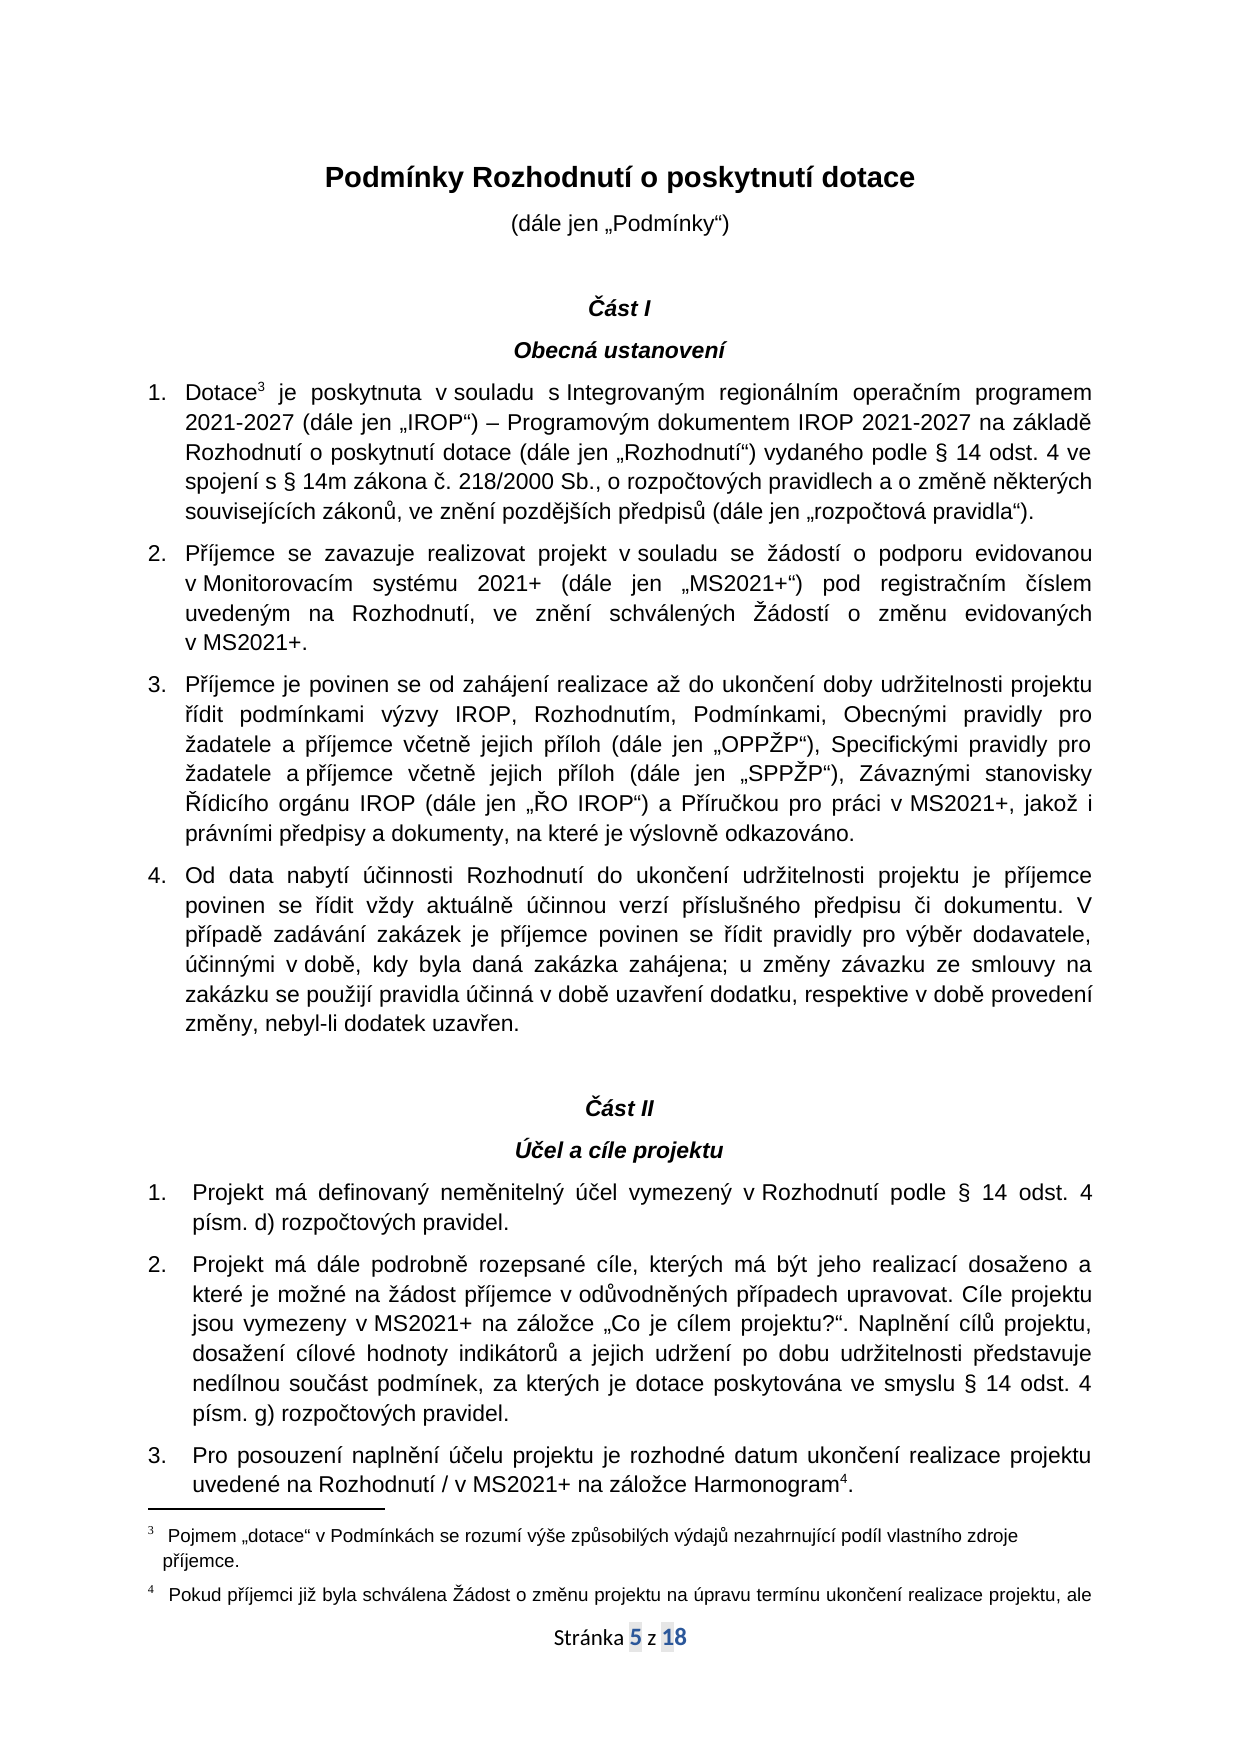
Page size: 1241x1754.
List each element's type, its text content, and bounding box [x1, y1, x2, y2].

list Od data nabytí účinnosti Rozhodnutí do ukončení udržitelnosti projektu je příjemce povinen se řídit vždy aktuálně účinnou verzí příslušného předpisu či dokumentu. V případě zadávání zakázek je příjemce povinen se řídit pravidly pro výběr dodavatele, účinnými v době, kdy byla daná zakázka zahájena; u změny závazku ze smlouvy na zakázku se použijí pravidla účinná v době uzavření dodatku, respektive v době provedení změny, nebyl-li dodatek uzavřen. [148, 862, 1093, 1037]
list Dotace je poskytnuta v souladu s Integrovaným regionálním operačním programem 2021-2027 (dále jen „IROP“) – Programovým dokumentem IROP 2021-2027 na základě Rozhodnutí o poskytnutí dotace (dále jen „Rozhodnutí“) vydaného podle § 14 odst. 4 ve spojení s § 14m zákona č. 218/2000 Sb., o rozpočtových pravidlech a o změně některých souvisejících zákonů, ve znění pozdějších předpisů (dále jen „rozpočtová pravidla“). [148, 379, 1093, 524]
subtitle Část II [148, 1095, 1093, 1121]
text Podmínky Rozhodnutí o poskytnutí dotace [148, 160, 1093, 194]
list Příjemce je povinen se od zahájení realizace až do ukončení doby udržitelnosti projektu řídit podmínkami výzvy IROP, Rozhodnutím, Podmínkami, Obecnými pravidly pro žadatele a příjemce včetně jejich příloh (dále jen „OPPŽP“), Specifickými pravidly pro žadatele a příjemce včetně jejich příloh (dále jen „SPPŽP“), Závaznými stanovisky Řídicího orgánu IROP (dále jen „ŘO IROP“) a Příručkou pro práci v MS2021+, jakož i právními předpisy a dokumenty, na které je výslovně odkazováno. [148, 671, 1093, 846]
text Účel a cíle projektu [148, 1137, 1093, 1163]
list Příjemce se zavazuje realizovat projekt v souladu se žádostí o podporu evidovanou v Monitorovacím systému 2021+ (dále jen „MS2021+“) pod registračním číslem uvedeným na Rozhodnutí, ve znění schválených Žádostí o změnu evidovaných v MS2021+. [148, 540, 1093, 656]
list Projekt má definovaný neměnitelný účel vymezený v Rozhodnutí podle § 14 odst. 4 písm. d) rozpočtových pravidel. [148, 1179, 1093, 1235]
text (dále jen „Podmínky“) [148, 210, 1093, 237]
subtitle Část I [148, 295, 1093, 321]
list Projekt má dále podrobně rozepsané cíle, kterých má být jeho realizací dosaženo a které je možné na žádost příjemce v odůvodněných případech upravovat. Cíle projektu jsou vymezeny v MS2021+ na záložce „Co je cílem projektu?“. Naplnění cílů projektu, dosažení cílové hodnoty indikátorů a jejich udržení po dobu udržitelnosti představuje nedílnou součást podmínek, za kterých je dotace poskytována ve smyslu § 14 odst. 4 písm. g) rozpočtových pravidel. [148, 1251, 1093, 1426]
subtitle Obecná ustanovení [148, 337, 1093, 363]
list Pro posouzení naplnění účelu projektu je rozhodné datum ukončení realizace projektu uvedené na Rozhodnutí / v MS2021+ na záložce Harmonogram. [148, 1442, 1093, 1498]
